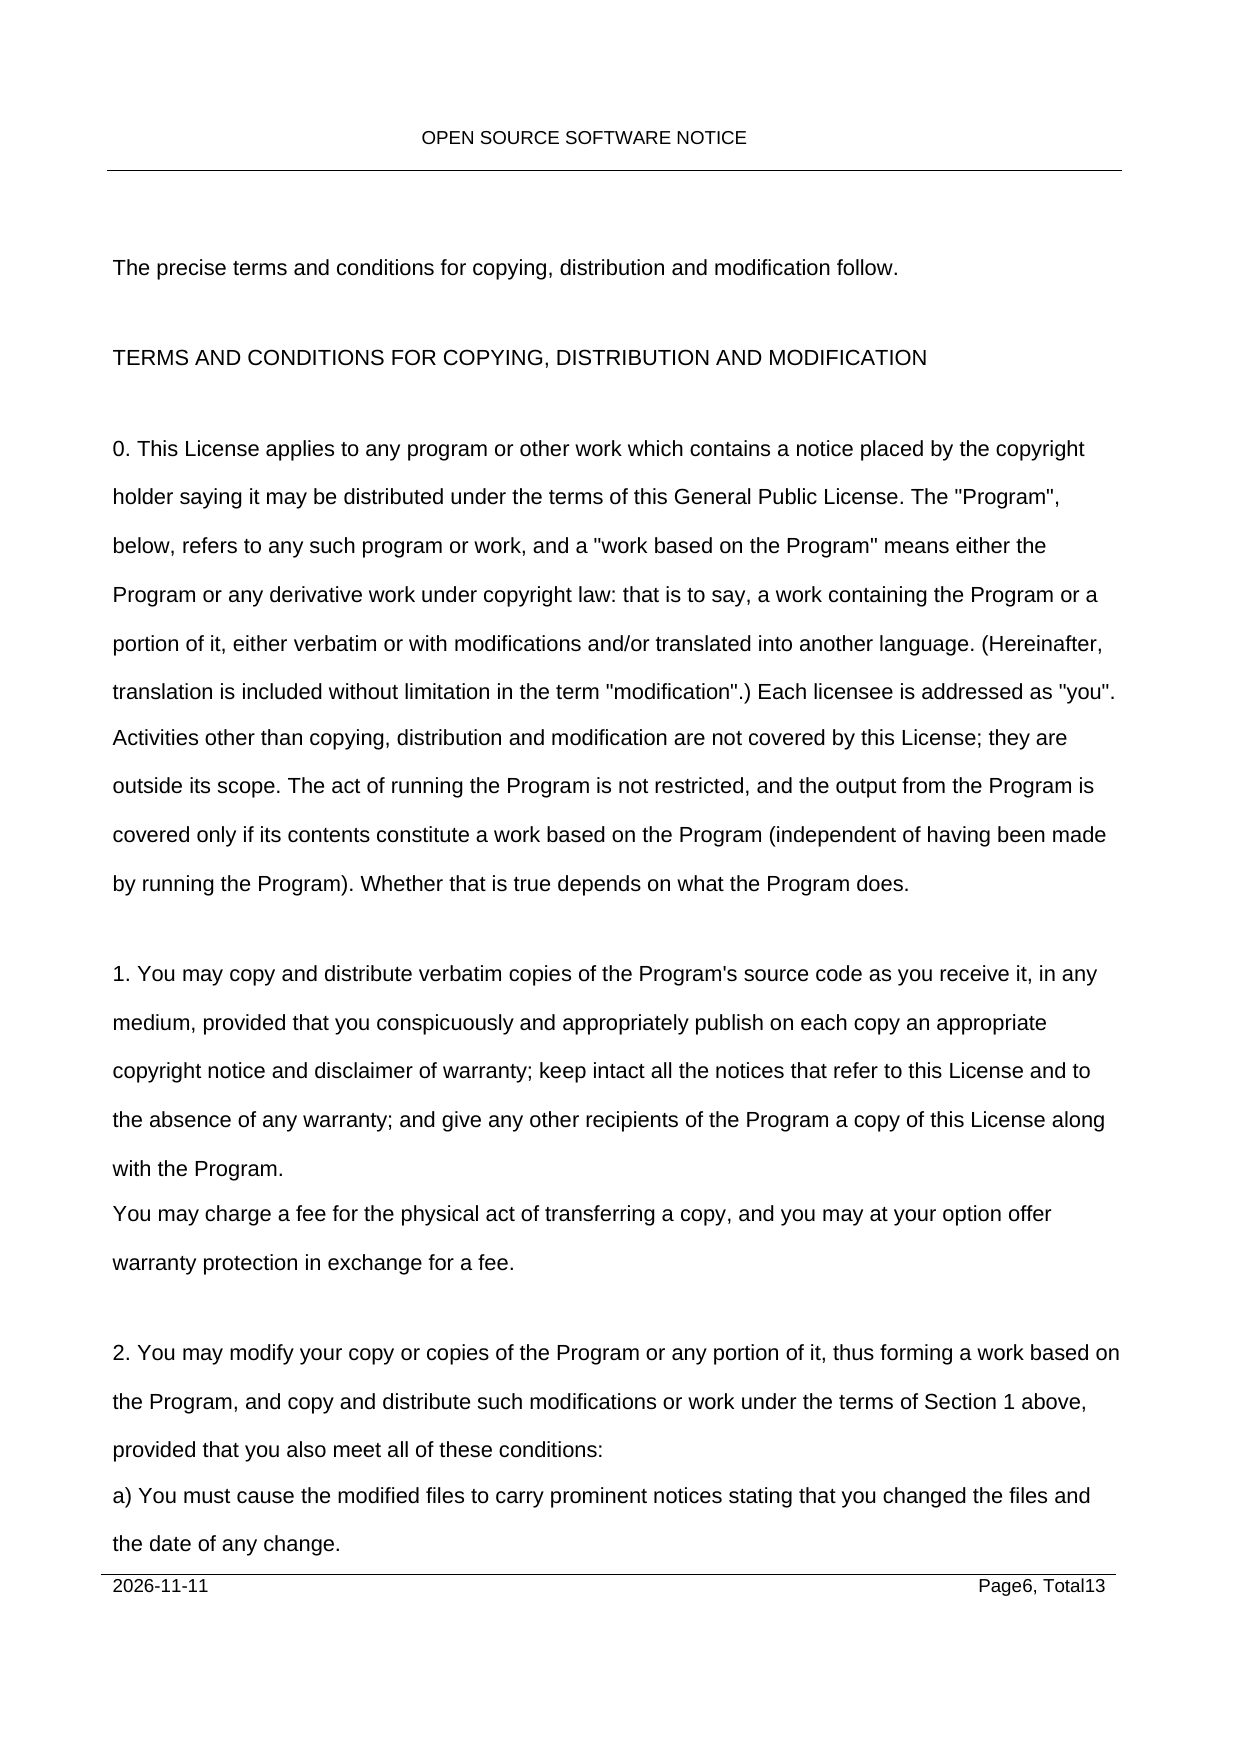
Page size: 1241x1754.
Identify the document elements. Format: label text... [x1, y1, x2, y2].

text The precise terms and conditions for copying, distribution and modification follow. [112, 251, 1128, 284]
text 1. You may copy and distribute verbatim copies of the Program's source code as you receive it, in any medium, provided that you conspicuously and appropriately publish on each copy an appropriate copyright notice and disclaimer of warranty; keep intact all the notices that refer to this License and to the absence of any warranty; and give any other recipients of the Program a copy of this License along with the Program. [112, 957, 1128, 1185]
text 0. This License applies to any program or other work which contains a notice placed by the copyright holder saying it may be distributed under the terms of this General Public License. The "Program", below, refers to any such program or work, and a "work based on the Program" means either the Program or any derivative work under copyright law: that is to say, a work containing the Program or a portion of it, either verbatim or with modifications and/or translated into another language. (Hereinafter, translation is included without limitation in the term "modification".) Each licensee is addressed as "you". [112, 432, 1128, 708]
text a) You must cause the modified files to carry prominent notices stating that you changed the files and the date of any change. [112, 1479, 1128, 1560]
text Activities other than copying, distribution and modification are not covered by this License; they are outside its scope. The act of running the Program is not restricted, and the output from the Program is covered only if its contents constitute a work based on the Program (independent of having been made by running the Program). Whether that is true depends on what the Program does. [112, 721, 1128, 899]
text You may charge a fee for the physical act of transferring a copy, and you may at your option offer warranty protection in exchange for a fee. [112, 1197, 1128, 1278]
text TERMS AND CONDITIONS FOR COPYING, DISTRIBUTION AND MODIFICATION [112, 342, 1128, 374]
text 2. You may modify your copy or copies of the Program or any portion of it, thus forming a work based on the Program, and copy and distribute such modifications or work under the terms of Section 1 above, provided that you also meet all of these conditions: [112, 1336, 1128, 1466]
